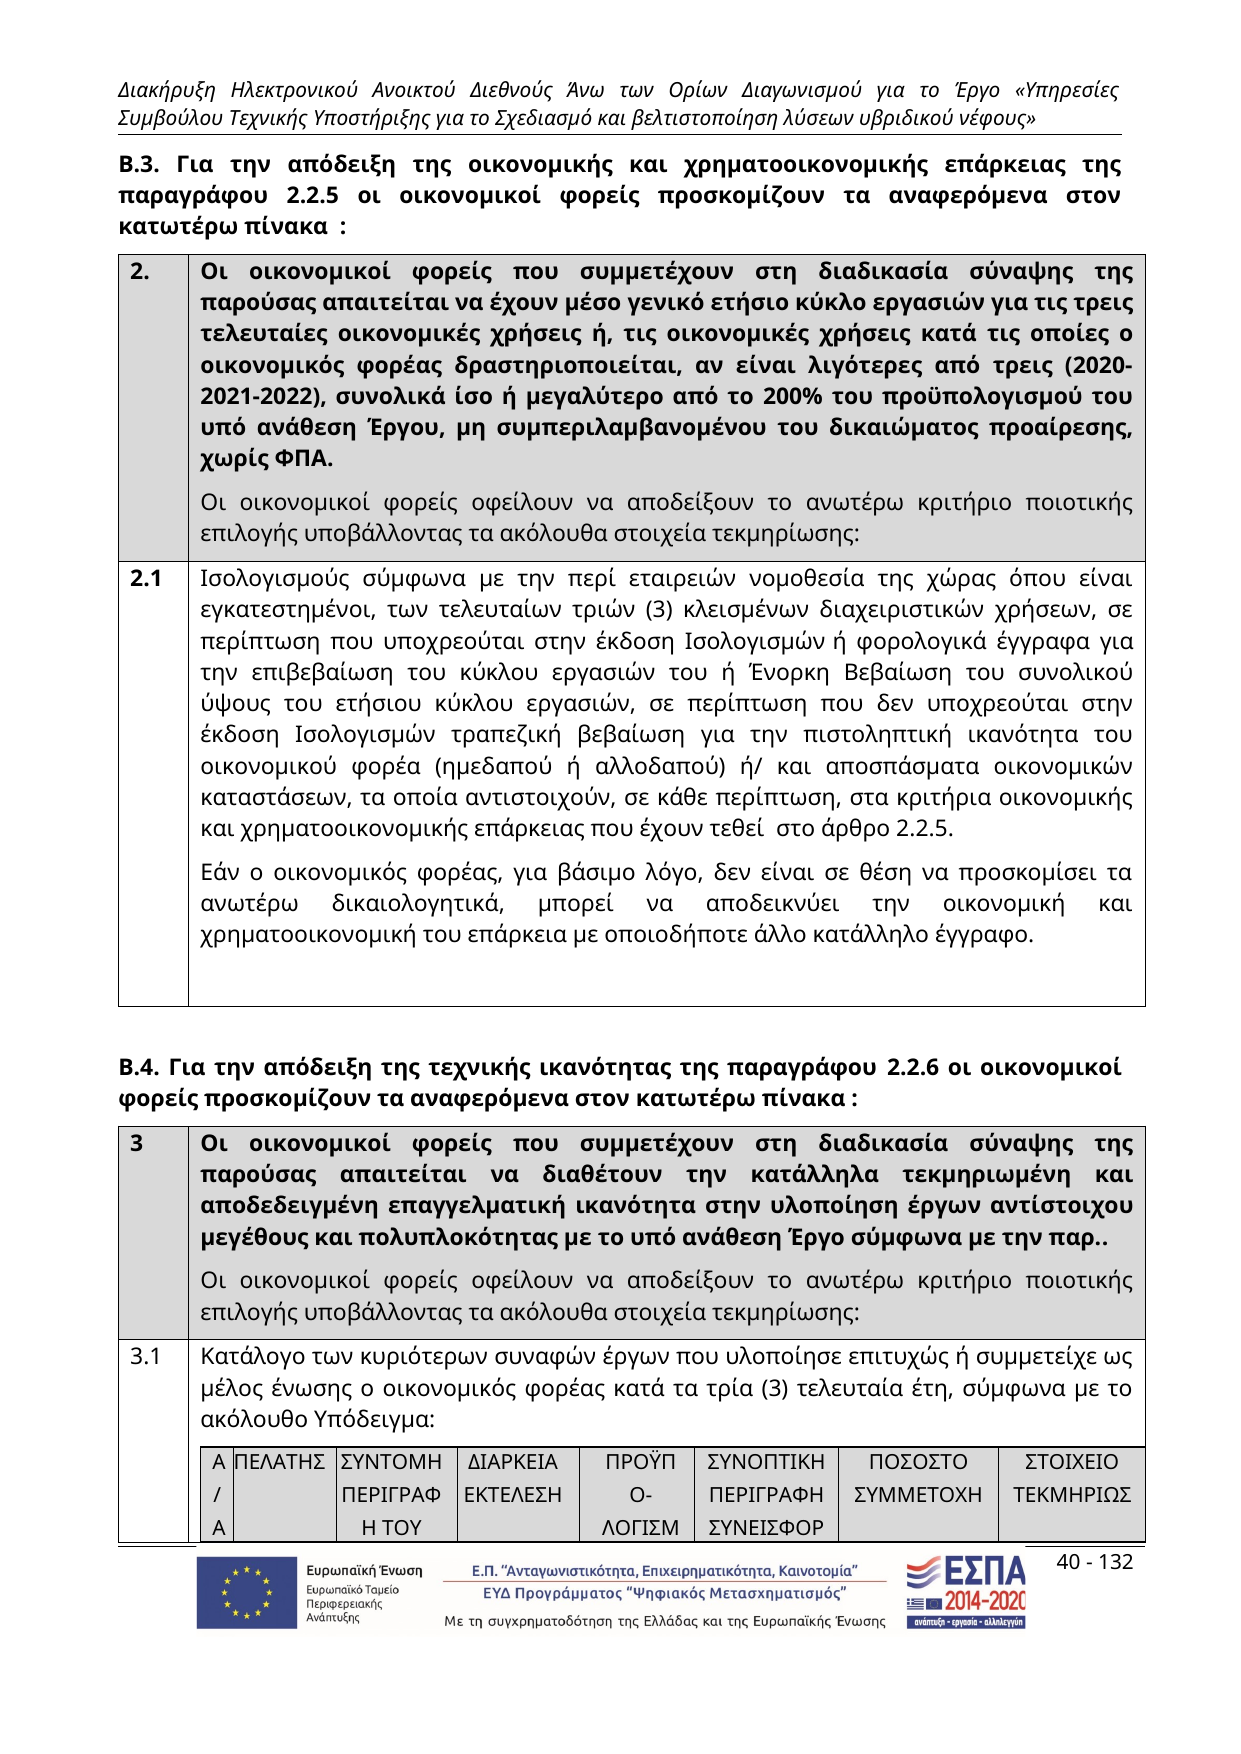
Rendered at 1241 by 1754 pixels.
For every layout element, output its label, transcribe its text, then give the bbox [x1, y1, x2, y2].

table_header 2. [119, 255, 188, 561]
picture [194, 1545, 1025, 1637]
table_cell 3.1 [119, 1340, 188, 1542]
table_cell 2.1 [119, 562, 188, 1006]
table_header Οι οικονομικοί φορείς που συμμετέχουν στη διαδικασία σύναψης της παρούσας απαιτείται να διαθέτουν την κατάλληλα τεκμηριωμένη και αποδεδειγμένη επαγγελματική ικανότητα στην υλοποίηση έργων αντίστοιχου μεγέθους και πολυπλοκότητας με το υπό ανάθεση Έργο σύμφωνα με την παρ.‎0. Οι οικονομικοί φορείς οφείλουν να αποδείξουν το ανωτέρω κριτήριο ποιοτικής επιλογής υποβάλλοντας τα ακόλουθα στοιχεία τεκμηρίωσης: [189, 1127, 1145, 1339]
text Β.4. Για την απόδειξη της τεχνικής ικανότητας της παραγράφου ‎2.2.6 οι οικονομικοί φορείς προσκομίζουν τα αναφερόμενα στον κατωτέρω πίνακα : [118, 1051, 1122, 1113]
text Β.3. Για την απόδειξη της οικονομικής και χρηματοοικονομικής επάρκειας της παραγράφου ‎2.2.5 οι οικονομικοί φορείς προσκομίζουν τα αναφερόμενα στον κατωτέρω πίνακα : [118, 147, 1122, 241]
table_cell Ισολογισμούς σύμφωνα με την περί εταιρειών νομοθεσία της χώρας όπου είναι εγκατεστημένοι, των τελευταίων τριών (3) κλεισμένων διαχειριστικών χρήσεων, σε περίπτωση που υποχρεούται στην έκδοση Ισολογισμών ή φορολογικά έγγραφα για την επιβεβαίωση του κύκλου εργασιών του ή Ένορκη Βεβαίωση του συνολικού ύψους του ετήσιου κύκλου εργασιών, σε περίπτωση που δεν υποχρεούται στην έκδοση Ισολογισμών τραπεζική βεβαίωση για την πιστοληπτική ικανότητα του οικονομικού φορέα (ημεδαπού ή αλλοδαπού) ή/ και αποσπάσματα οικονομικών καταστάσεων, τα οποία αντιστοιχούν, σε κάθε περίπτωση, στα κριτήρια οικονομικής και χρηματοοικονομικής επάρκειας που έχουν τεθεί στο άρθρο 2.2.5. Εάν ο οικονομικός φορέας, για βάσιμο λόγο, δεν είναι σε θέση να προσκομίσει τα ανωτέρω δικαιολογητικά, μπορεί να αποδεικνύει την οικονομική και χρηματοοικονομική του επάρκεια με οποιοδήποτε άλλο κατάλληλο έγγραφο. [189, 562, 1145, 1006]
table_header Οι οικονομικοί φορείς που συμμετέχουν στη διαδικασία σύναψης της παρούσας απαιτείται να έχουν μέσο γενικό ετήσιο κύκλο εργασιών για τις τρεις τελευταίες οικονομικές χρήσεις ή, τις οικονομικές χρήσεις κατά τις οποίες ο οικονομικός φορέας δραστηριοποιείται, αν είναι λιγότερες από τρεις (2020-2021-2022), συνολικά ίσο ή μεγαλύτερο από το 200% του προϋπολογισμού του υπό ανάθεση Έργου, μη συμπεριλαμβανομένου του δικαιώματος προαίρεσης, χωρίς ΦΠΑ. Οι οικονομικοί φορείς οφείλουν να αποδείξουν το ανωτέρω κριτήριο ποιοτικής επιλογής υποβάλλοντας τα ακόλουθα στοιχεία τεκμηρίωσης: [189, 255, 1145, 561]
table_header 3 [119, 1127, 188, 1339]
